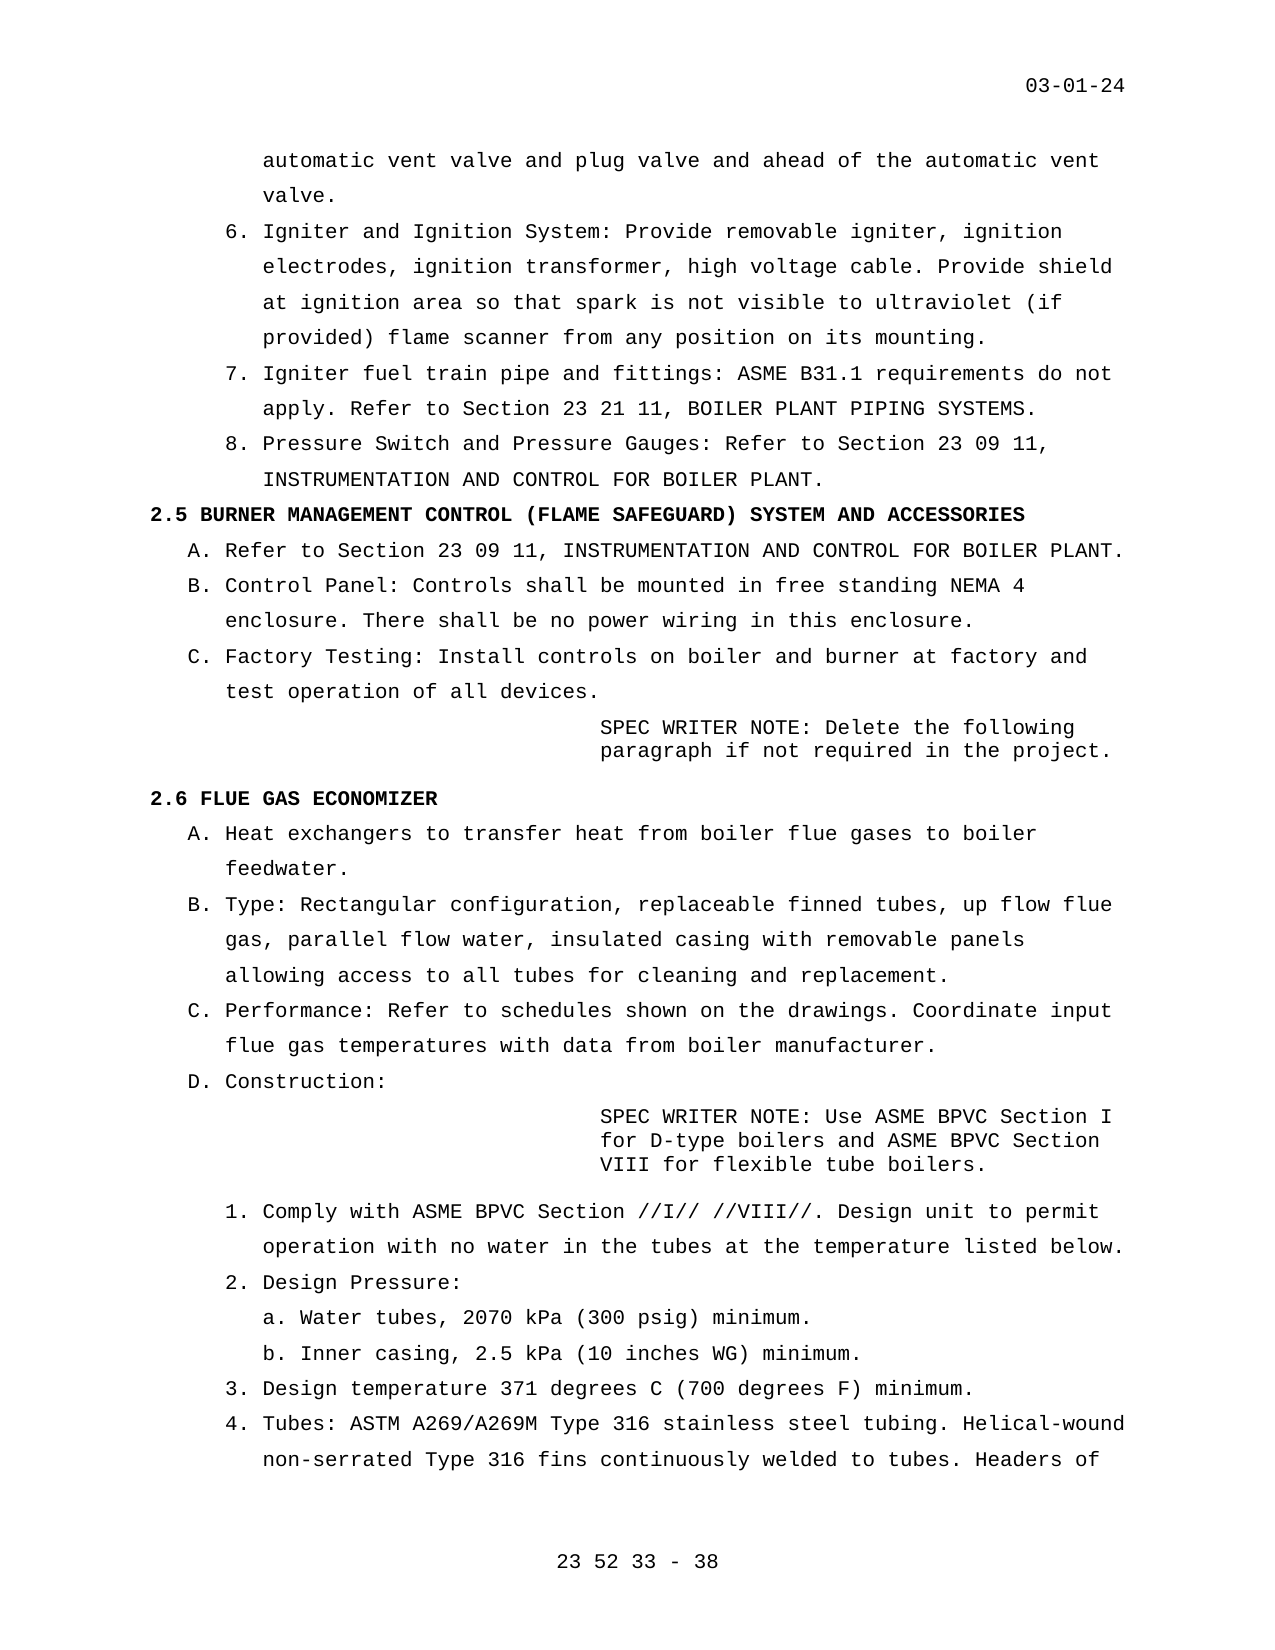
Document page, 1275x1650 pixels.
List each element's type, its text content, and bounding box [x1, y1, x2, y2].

text FLUE GAS ECONOMIZER [150, 788, 1125, 811]
text Type: Rectangular configuration, replaceable finned tubes, up flow flue gas, parallel flow water, insulated casing with removable panels allowing access to all tubes for cleaning and replacement. [187, 894, 1125, 988]
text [225, 1413, 1125, 1472]
text Water tubes, 2070 kPa (300 psig) minimum. [262, 1307, 1125, 1331]
text Control Panel: Controls shall be mounted in free standing NEMA 4 enclosure. There shall be no power wiring in this enclosure. [187, 575, 1125, 634]
text Factory Testing: Install controls on boiler and burner at factory and test operation of all devices. [187, 646, 1125, 705]
text Performance: Refer to schedules shown on the drawings. Coordinate input flue gas temperatures with data from boiler manufacturer. [187, 1000, 1125, 1059]
text BURNER MANAGEMENT CONTROL (FLAME SAFEGUARD) SYSTEM AND ACCESSORIES [150, 504, 1125, 528]
text Refer to Section 23 09 11, INSTRUMENTATION AND CONTROL FOR BOILER PLANT. [187, 539, 1125, 563]
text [225, 150, 1125, 209]
text Igniter and Ignition System: Provide removable igniter, ignition electrodes, ignition transformer, high voltage cable. Provide shield at ignition area so that spark is not visible to ultraviolet (if provided) flame scanner from any position on its mounting. [225, 221, 1125, 351]
text Comply with ASME BPVC Section //I// //VIII//. Design unit to permit operation with no water in the tubes at the temperature listed below. [225, 1201, 1125, 1260]
text SPEC WRITER NOTE: Use ASME BPVC Section I for D-type boilers and ASME BPVC Section VIII for flexible tube boilers. [600, 1106, 1125, 1177]
text Inner casing, 2.5 kPa (10 inches WG) minimum. [262, 1343, 1125, 1366]
text Design temperature 371 degrees C (700 degrees F) minimum. [225, 1378, 1125, 1402]
text Pressure Switch and Pressure Gauges: Refer to Section 23 09 11, INSTRUMENTATION AND CONTROL FOR BOILER PLANT. [225, 433, 1125, 492]
text Design Pressure: [225, 1272, 1125, 1295]
text SPEC WRITER NOTE: Delete the following paragraph if not required in the project. [600, 717, 1125, 764]
text Igniter fuel train pipe and fittings: ASME B31.1 requirements do not apply. Refer to Section 23 21 11, BOILER PLANT PIPING SYSTEMS. [225, 362, 1125, 422]
text Heat exchangers to transfer heat from boiler flue gases to boiler feedwater. [187, 823, 1125, 882]
text Construction: [187, 1071, 1125, 1094]
